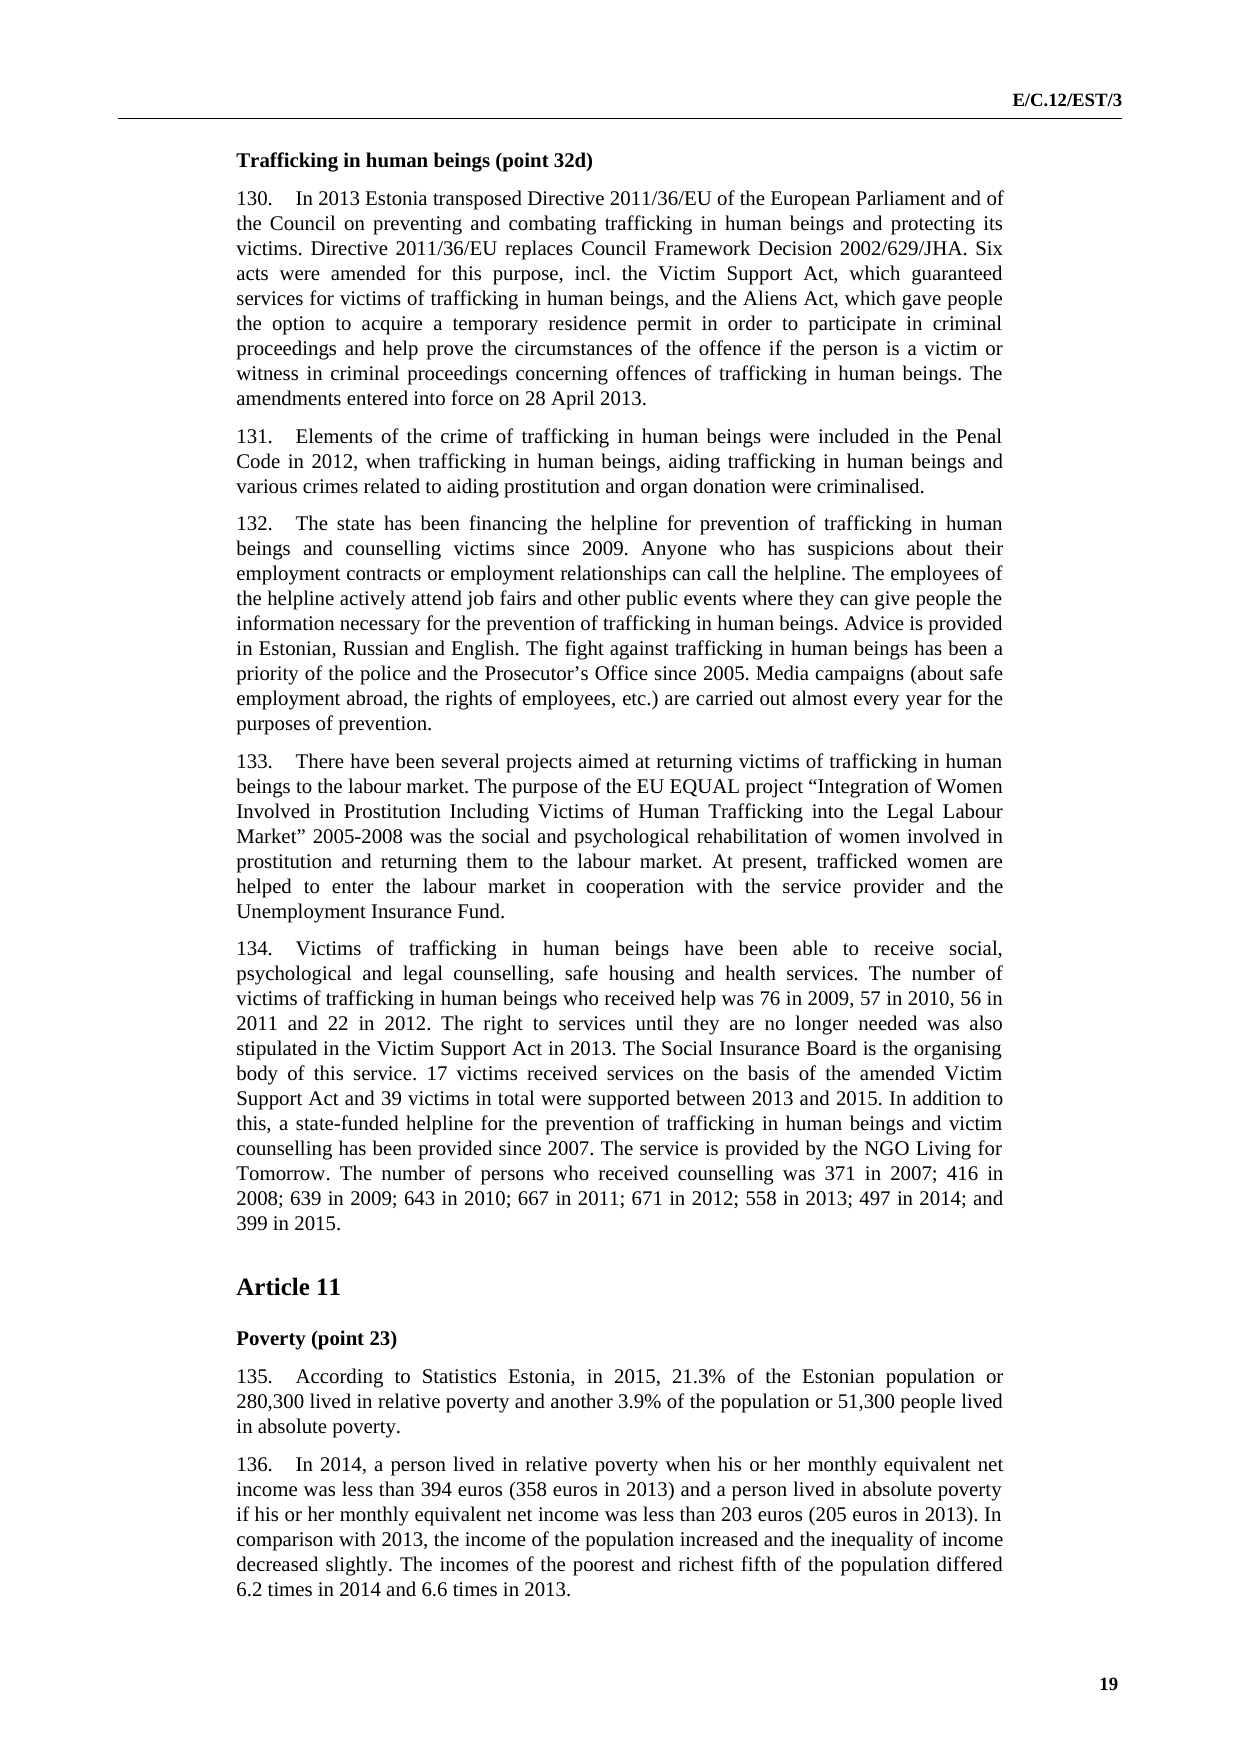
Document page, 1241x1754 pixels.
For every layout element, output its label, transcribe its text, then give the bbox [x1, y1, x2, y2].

text 132. The state has been financing the helpline for prevention of trafficking in human beings and counselling victims since 2009. Anyone who has suspicions about their employment contracts or employment relationships can call the helpline. The employees of the helpline actively attend job fairs and other public events where they can give people the information necessary for the prevention of trafficking in human beings. Advice is provided in Estonian, Russian and English. The fight against trafficking in human beings has been a priority of the police and the Prosecutor’s Office since 2005. Media campaigns (about safe employment abroad, the rights of employees, etc.) are carried out almost every year for the purposes of prevention. [236, 510, 1004, 735]
text 131. Elements of the crime of trafficking in human beings were included in the Penal Code in 2012, when trafficking in human beings, aiding trafficking in human beings and various crimes related to aiding prostitution and organ donation were criminalised. [236, 423, 1004, 498]
text Poverty (point 23) [118, 1326, 1004, 1351]
text Trafficking in human beings (point 32d) [118, 148, 1004, 173]
text 133. There have been several projects aimed at returning victims of trafficking in human beings to the labour market. The purpose of the EU EQUAL project “Integration of Women Involved in Prostitution Including Victims of Human Trafficking into the Legal Labour Market” 2005-2008 was the social and psychological rehabilitation of women involved in prostitution and returning them to the labour market. At present, trafficked women are helped to enter the labour market in cooperation with the service provider and the Unemployment Insurance Fund. [236, 748, 1004, 923]
text 135. According to Statistics Estonia, in 2015, 21.3% of the Estonian population or 280,300 lived in relative poverty and another 3.9% of the population or 51,300 people lived in absolute poverty. [236, 1363, 1004, 1438]
text 136. In 2014, a person lived in relative poverty when his or her monthly equivalent net income was less than 394 euros (358 euros in 2013) and a person lived in absolute poverty if his or her monthly equivalent net income was less than 203 euros (205 euros in 2013). In comparison with 2013, the income of the population increased and the inequality of income decreased slightly. The incomes of the poorest and richest fifth of the population differed 6.2 times in 2014 and 6.6 times in 2013. [236, 1451, 1004, 1601]
text 130. In 2013 Estonia transposed Directive 2011/36/EU of the European Parliament and of the Council on preventing and combating trafficking in human beings and protecting its victims. Directive 2011/36/EU replaces Council Framework Decision 2002/629/JHA. Six acts were amended for this purpose, incl. the Victim Support Act, which guaranteed services for victims of trafficking in human beings, and the Aliens Act, which gave people the option to acquire a temporary residence permit in order to participate in criminal proceedings and help prove the circumstances of the offence if the person is a victim or witness in criminal proceedings concerning offences of trafficking in human beings. The amendments entered into force on 28 April 2013. [236, 185, 1004, 410]
text Article 11 [118, 1273, 1004, 1301]
text 134. Victims of trafficking in human beings have been able to receive social, psychological and legal counselling, safe housing and health services. The number of victims of trafficking in human beings who received help was 76 in 2009, 57 in 2010, 56 in 2011 and 22 in 2012. The right to services until they are no longer needed was also stipulated in the Victim Support Act in 2013. The Social Insurance Board is the organising body of this service. 17 victims received services on the basis of the amended Victim Support Act and 39 victims in total were supported between 2013 and 2015. In addition to this, a state-funded helpline for the prevention of trafficking in human beings and victim counselling has been provided since 2007. The service is provided by the NGO Living for Tomorrow. The number of persons who received counselling was 371 in 2007; 416 in 2008; 639 in 2009; 643 in 2010; 667 in 2011; 671 in 2012; 558 in 2013; 497 in 2014; and 399 in 2015. [236, 935, 1004, 1235]
